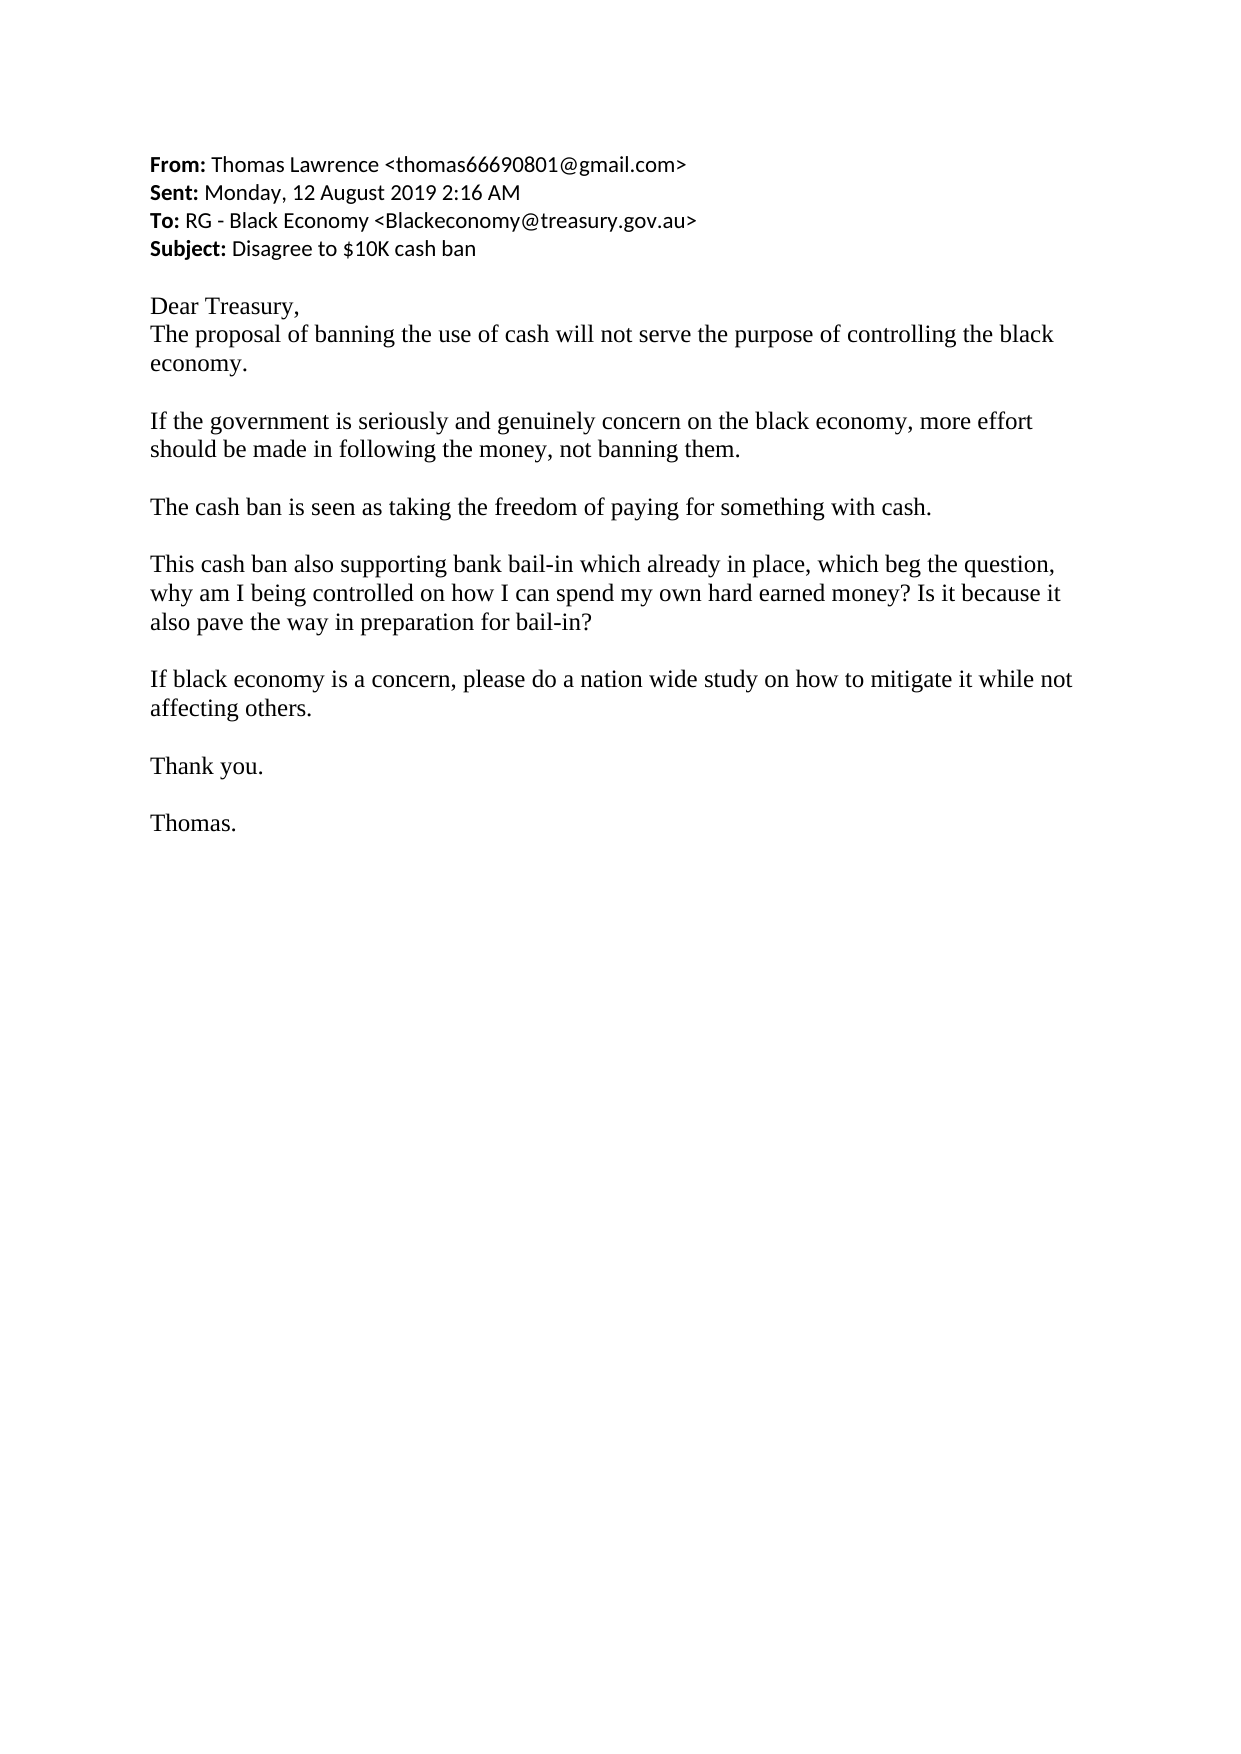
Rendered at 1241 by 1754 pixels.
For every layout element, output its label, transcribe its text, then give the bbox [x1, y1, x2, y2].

text Dear Treasury, [150, 291, 1090, 319]
text This cash ban also supporting bank bail-in which already in place, which beg the question, why am I being controlled on how I can spend my own hard earned money? Is it because it also pave the way in preparation for bail-in? [150, 549, 1090, 636]
text If the government is seriously and genuinely concern on the black economy, more effort should be made in following the money, not banning them. [150, 406, 1090, 463]
text The proposal of banning the use of cash will not serve the purpose of controlling the black economy. [150, 319, 1090, 377]
text Thank you. [150, 751, 1090, 779]
text From: Thomas Lawrence <thomas66690801@gmail.com> Sent: Monday, 12 August 2019 2:16 AM To: RG - Black Economy <Blackeconomy@treasury.gov.au> Subject: Disagree to $10K cash ban [150, 150, 1090, 262]
text The cash ban is seen as taking the freedom of paying for something with cash. [150, 492, 1090, 521]
text If black economy is a concern, please do a nation wide study on how to mitigate it while not affecting others. [150, 664, 1090, 722]
text Thomas. [150, 808, 1090, 837]
